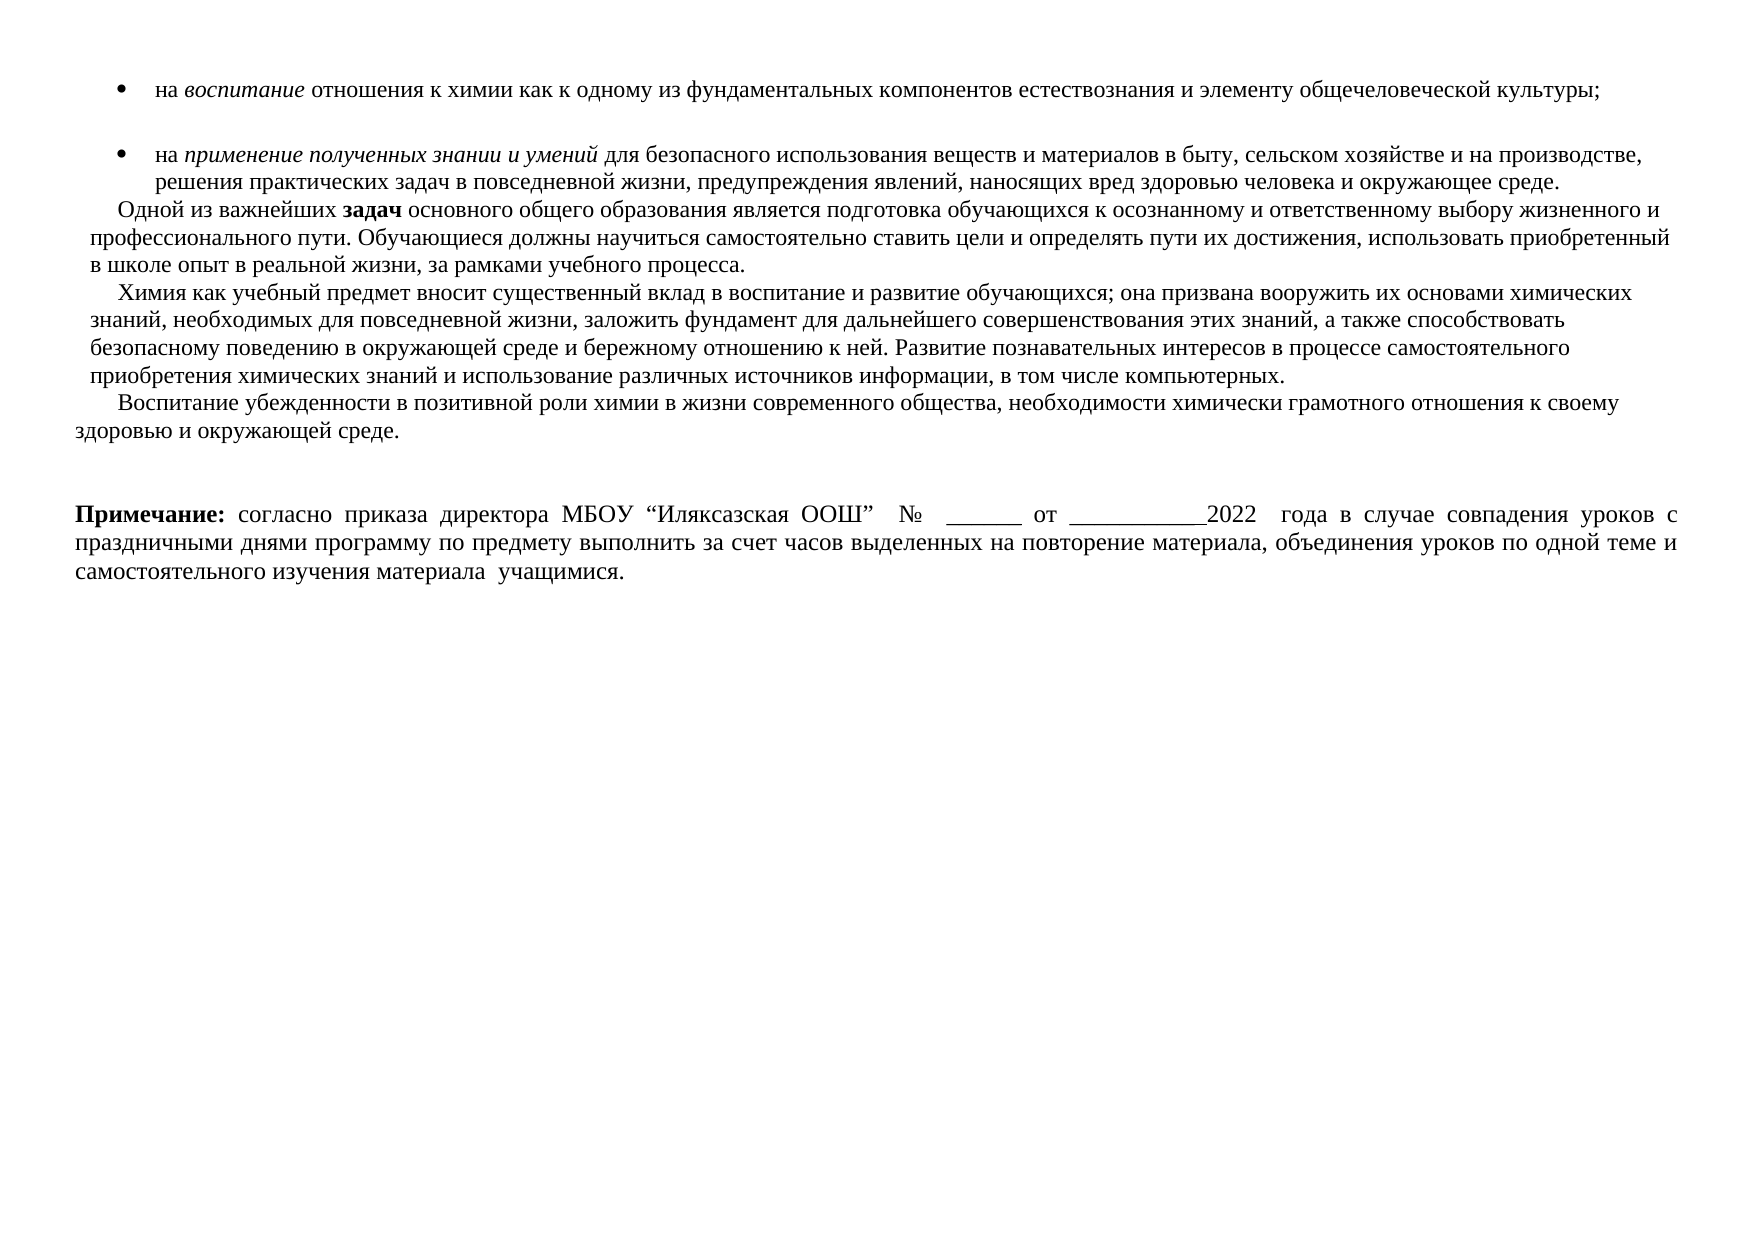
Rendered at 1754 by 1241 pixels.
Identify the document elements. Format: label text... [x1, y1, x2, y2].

text Воспитание убежденности в позитивной роли химии в жизни современного общества, необходимости химически грамотного отношения к своему здоровью и окружающей среде. [75, 388, 1679, 443]
list на воспитание отношения к химии как к одному из фундаментальных компонентов естествознания и элементу общечеловеческой культуры; [117, 75, 1679, 103]
text Примечание: согласно приказа директора МБОУ “Иляксазская ООШ” № ______ от __________ 2022 года в случае совпадения уроков с праздничными днями программу по предмету выполнить за счет часов выделенных на повторение материала, объединения уроков по одной теме и самостоятельного изучения материала учащимися. [75, 499, 1679, 585]
text Одной из важнейших задач основного общего образования является подготовка обучающихся к осознанному и ответственному выбору жизненного и профессионального пути. Обучающиеся должны научиться самостоятельно ставить цели и определять пути их достижения, использовать приобретенный в школе опыт в реальной жизни, за рамками учебного процесса. [90, 195, 1679, 278]
list на применение полученных знании и умений для безопасного использования веществ и материалов в быту, сельском хозяйстве и на производстве, решения практических задач в повседневной жизни, предупреждения явлений, наносящих вред здоровью человека и окружающее среде. [117, 140, 1679, 195]
list Химия как учебный предмет вносит существенный вклад в воспитание и развитие обучающихся; она призвана вооружить их основами химических знаний, необходимых для повседневной жизни, заложить фундамент для дальнейшего совершенствования этих знаний, а также способствовать безопасному поведению в окружающей среде и бережному отношению к ней. Развитие познавательных интересов в процессе самостоятельного приобретения химических знаний и использование различных источников информации, в том числе компьютерных. [90, 278, 1679, 388]
